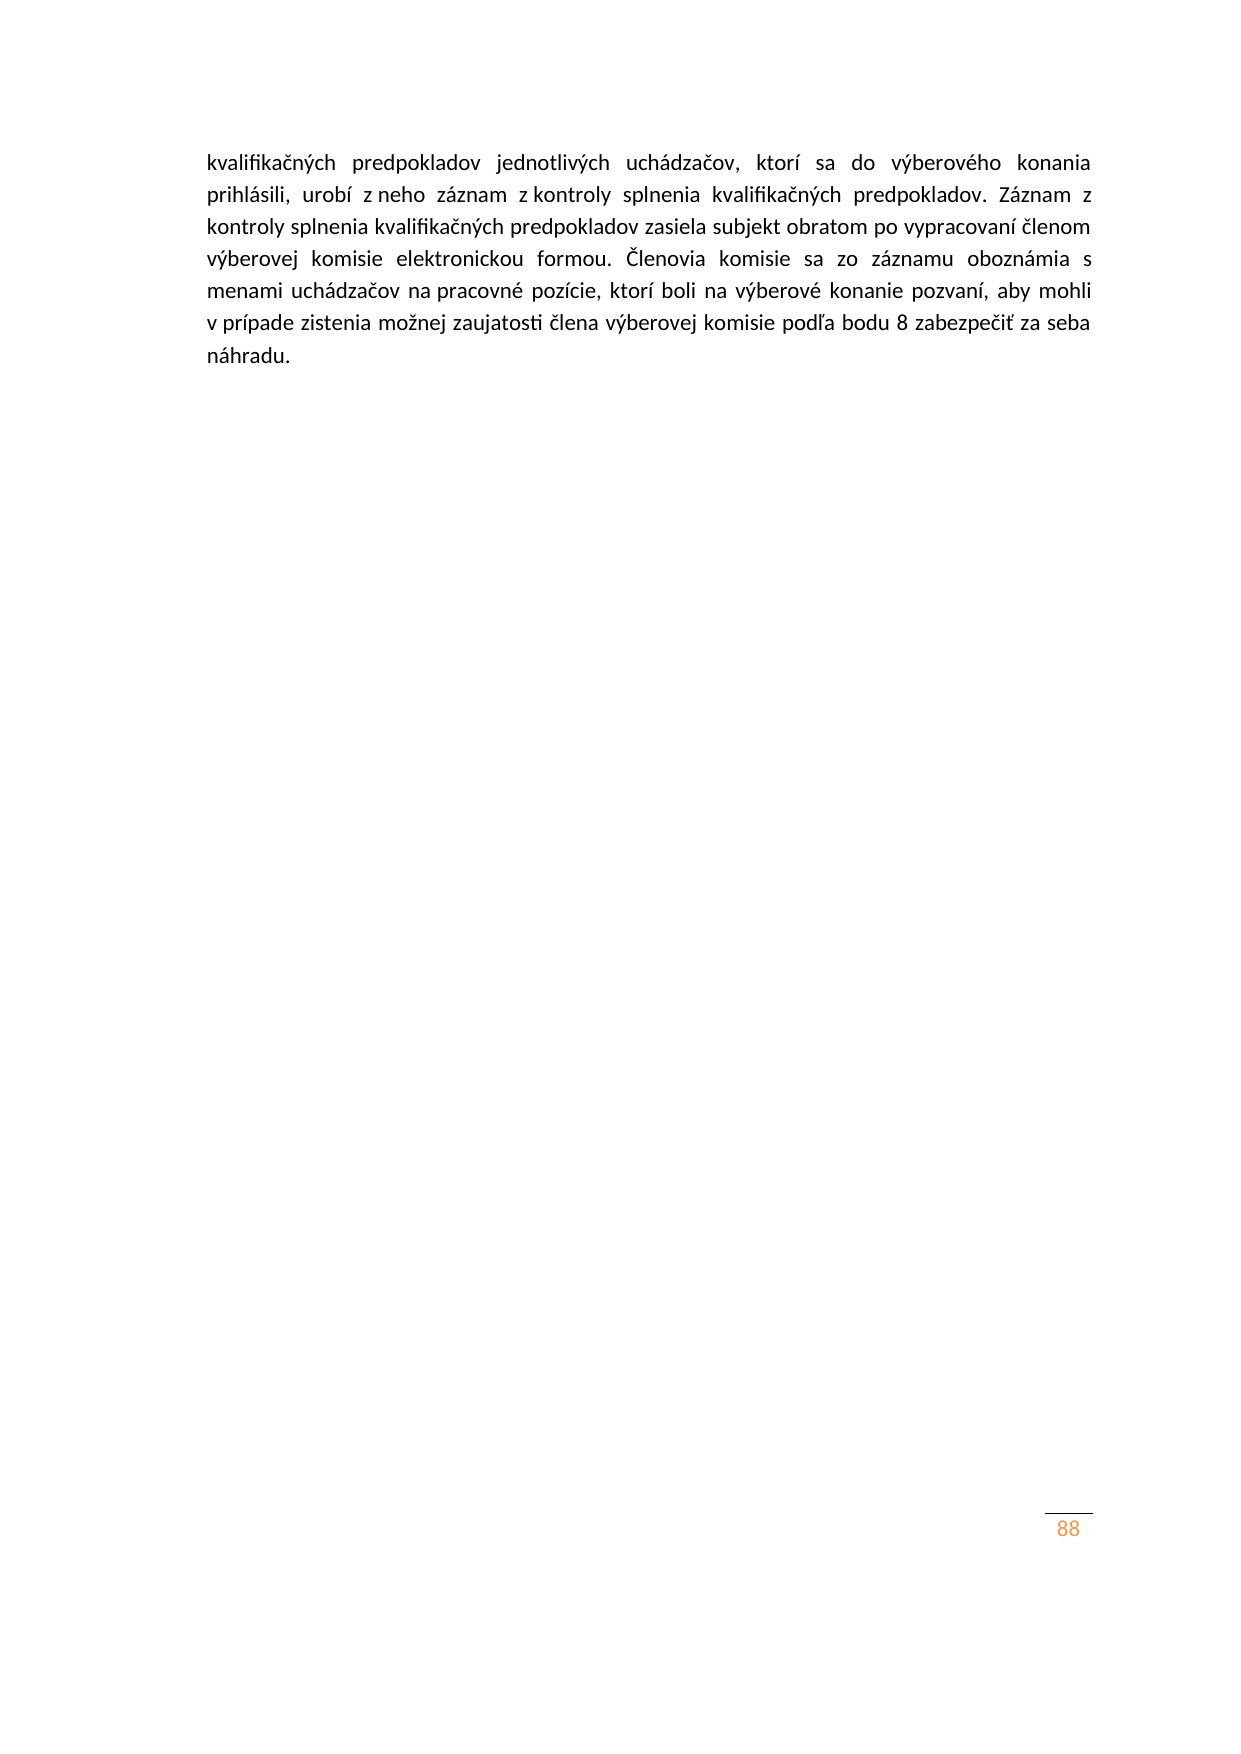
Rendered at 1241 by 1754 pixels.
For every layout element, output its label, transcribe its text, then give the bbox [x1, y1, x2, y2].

list Po uzávierke prijímania žiadostí o prijatie do pracovného pomeru subjekt najmenej 1 (jeden) pracovný deň pred realizáciou výberového konania (ďalej aj „VK“), skontroluje splnenie kvalifikačných predpokladov jednotlivých uchádzačov, ktorí sa do výberového konania prihlásili, urobí z neho záznam z kontroly splnenia kvalifikačných predpokladov. Záznam z kontroly splnenia kvalifikačných predpokladov zasiela subjekt obratom po vypracovaní členom výberovej komisie elektronickou formou. Členovia komisie sa zo záznamu oboznámia s menami uchádzačov na pracovné pozície, ktorí boli na výberové konanie pozvaní, aby mohli v prípade zistenia možnej zaujatosti člena výberovej komisie podľa bodu 8 zabezpečiť za seba náhradu. [148, 148, 1093, 369]
